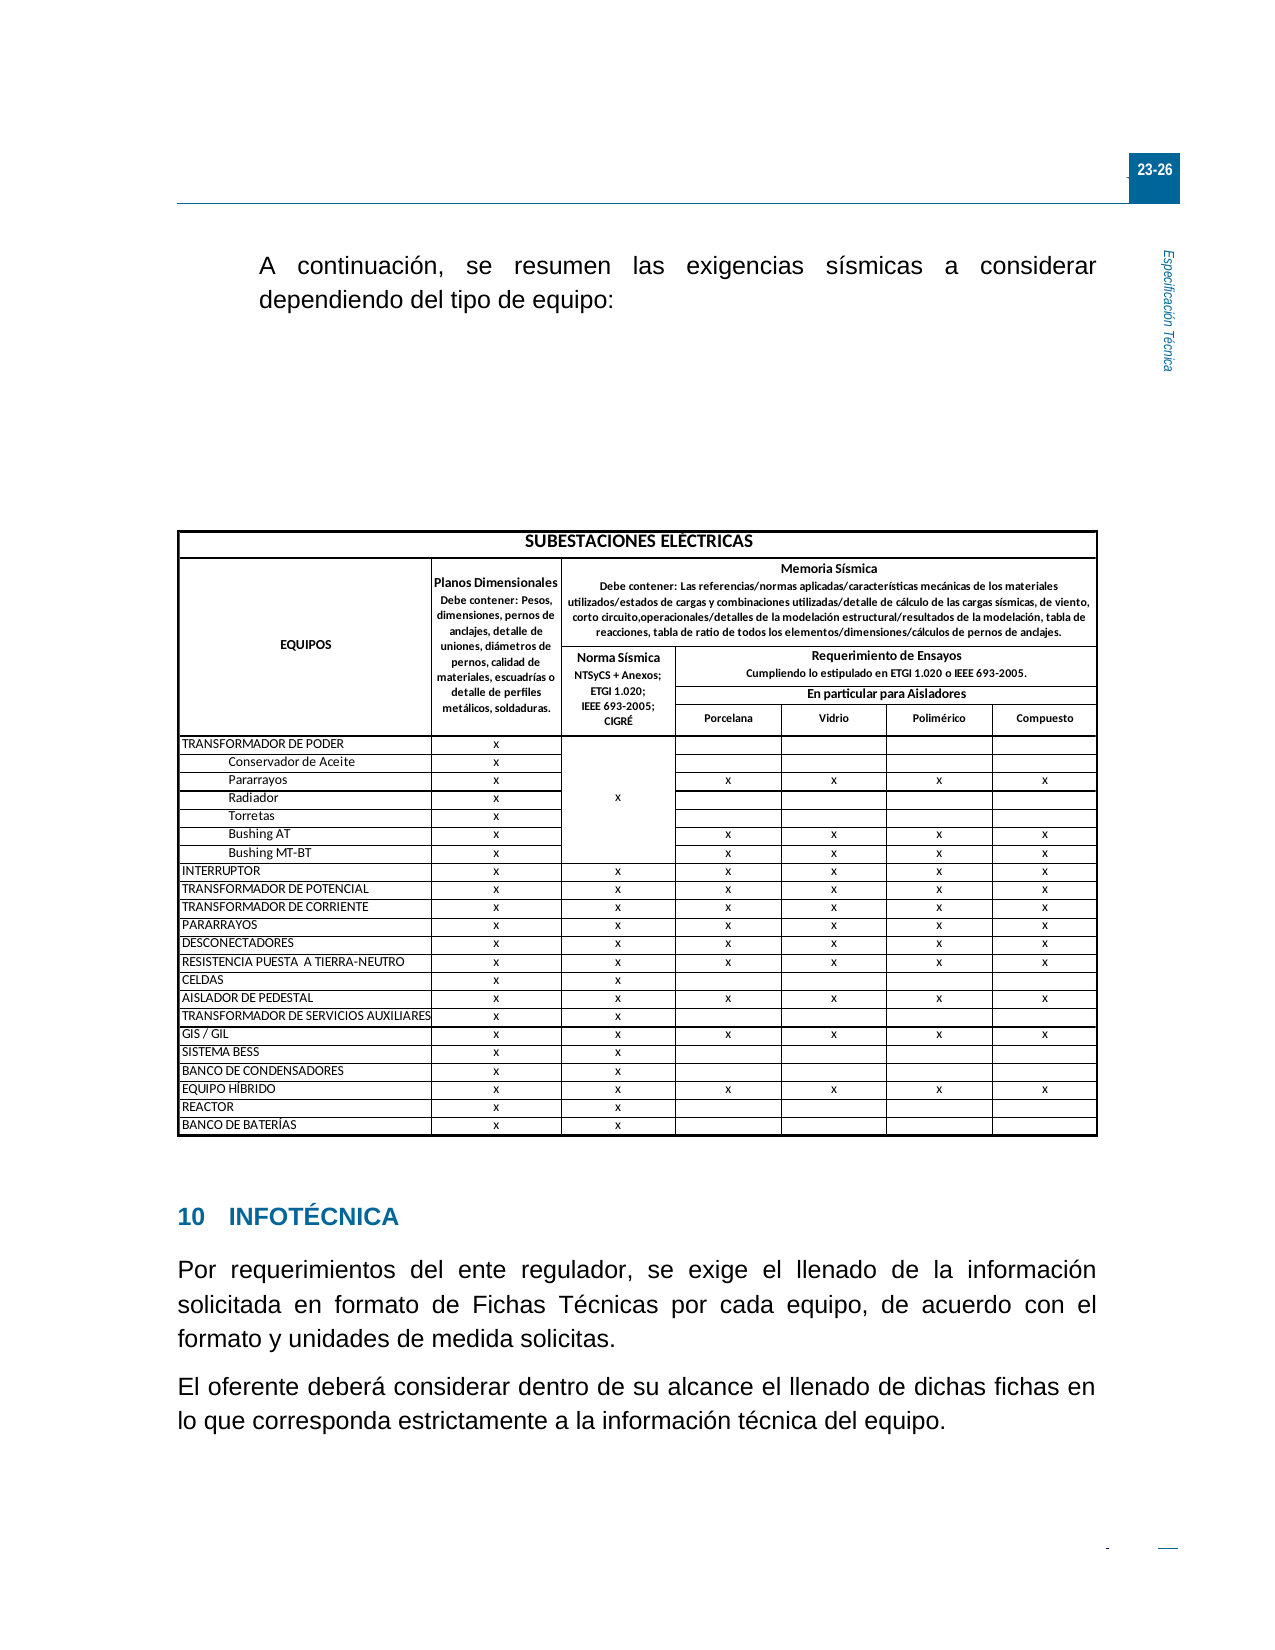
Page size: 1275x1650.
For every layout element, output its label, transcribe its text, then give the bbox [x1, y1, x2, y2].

text Por requerimientos del ente regulador, se exige el llenado de la información solicitada en formato de Fichas Técnicas por cada equipo, de acuerdo con el formato y unidades de medida solicitas. [177, 1256, 1098, 1353]
text A continuación, se resumen las exigencias sísmicas a considerar dependiendo del tipo de equipo: [259, 251, 1098, 314]
subtitle INFOTÉCNICA [177, 1202, 1098, 1231]
text El oferente deberá considerar dentro de su alcance el llenado de dichas fichas en lo que corresponda estrictamente a la información técnica del equipo. [177, 1371, 1098, 1435]
